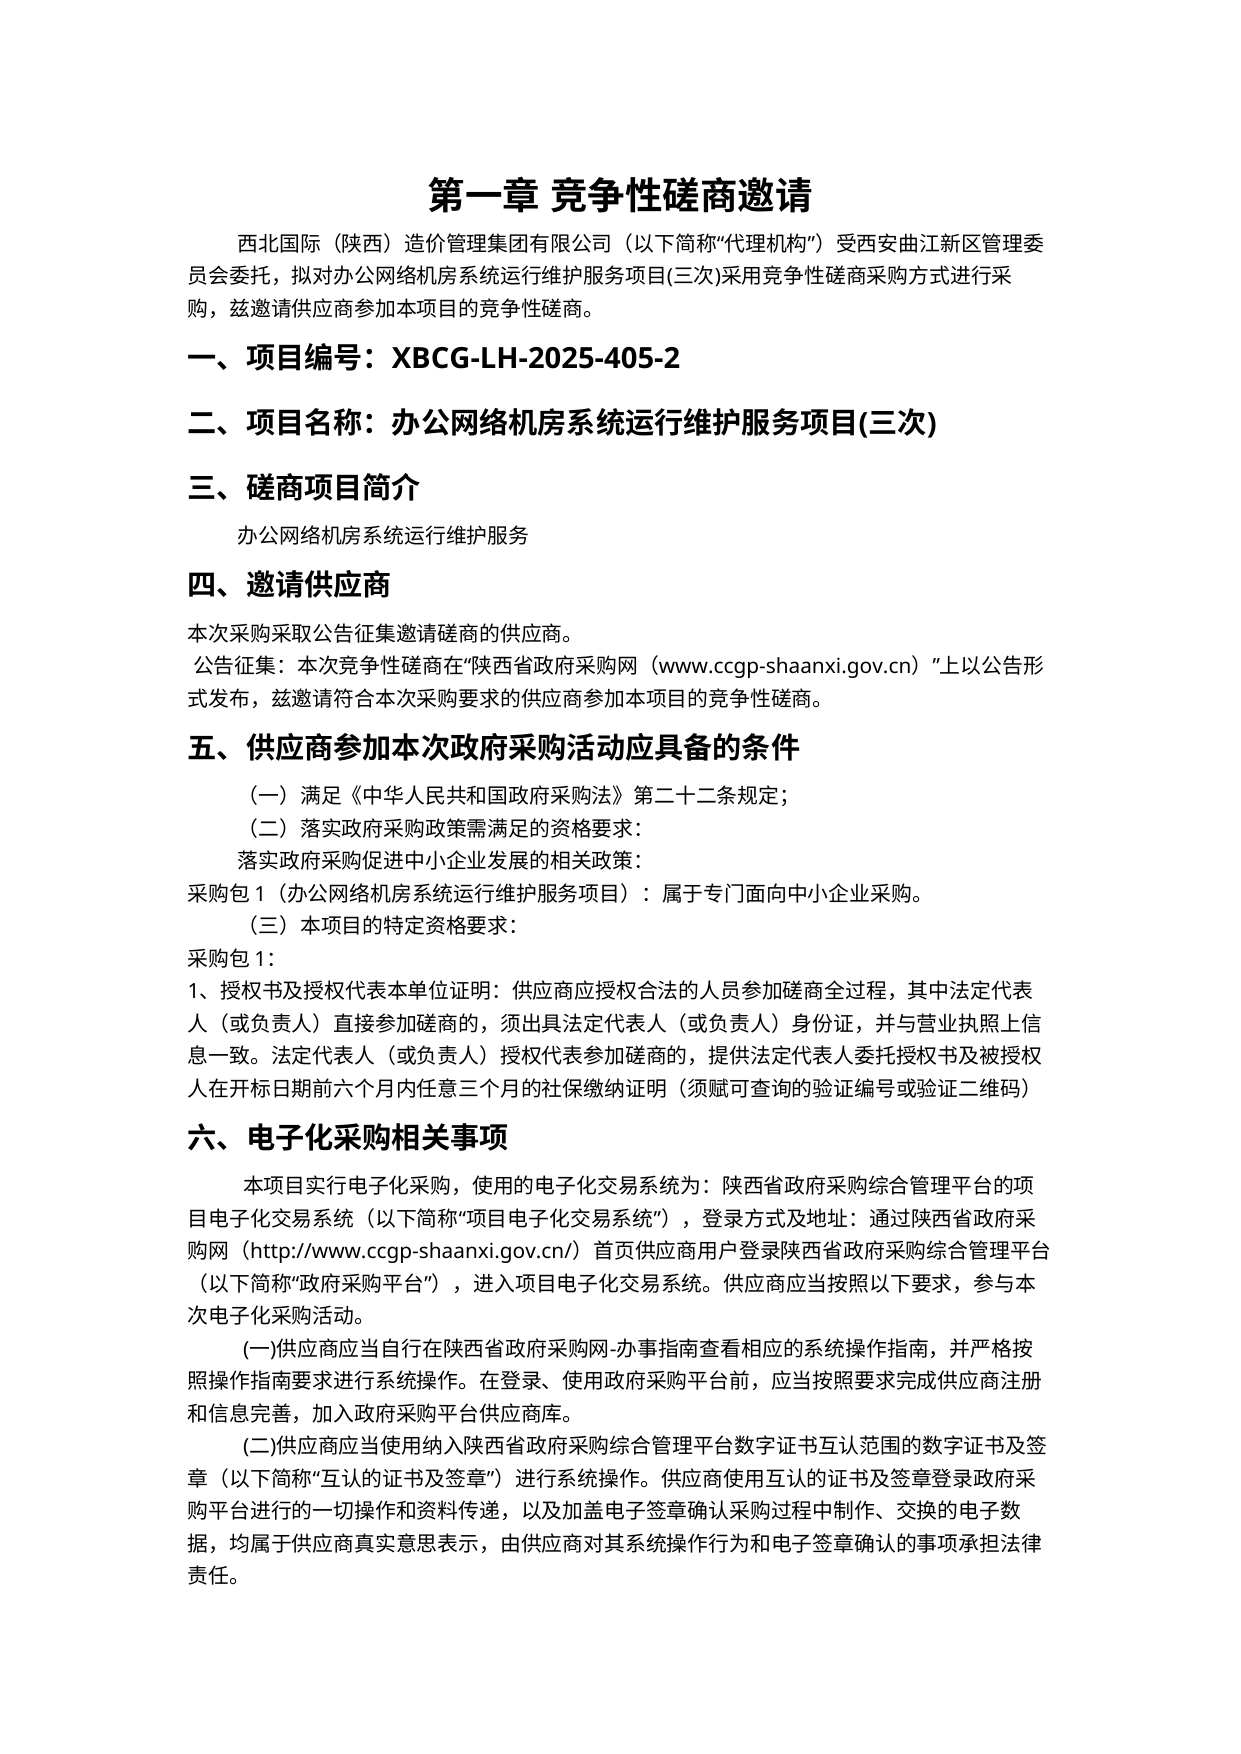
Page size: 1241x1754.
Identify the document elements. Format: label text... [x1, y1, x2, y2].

text (一)供应商应当自行在陕西省政府采购网-办事指南查看相应的系统操作指南，并严格按照操作指南要求进行系统操作。在登录、使用政府采购平台前，应当按照要求完成供应商注册和信息完善，加入政府采购平台供应商库。 [187, 1332, 1053, 1429]
text 四、邀请供应商 [187, 552, 1053, 617]
text (二)供应商应当使用纳入陕西省政府采购综合管理平台数字证书互认范围的数字证书及签章（以下简称“互认的证书及签章”）进行系统操作。供应商使用互认的证书及签章登录政府采购平台进行的一切操作和资料传递，以及加盖电子签章确认采购过程中制作、交换的电子数据，均属于供应商真实意思表示，由供应商对其系统操作行为和电子签章确认的事项承担法律责任。 [187, 1429, 1053, 1592]
text 一、项目编号：XBCG-LH-2025-405-2 [187, 324, 1053, 389]
text 五、供应商参加本次政府采购活动应具备的条件 [187, 714, 1053, 779]
text 采购包1： [187, 942, 1053, 974]
text 1、授权书及授权代表本单位证明：供应商应授权合法的人员参加磋商全过程，其中法定代表人（或负责人）直接参加磋商的，须出具法定代表人（或负责人）身份证，并与营业执照上信息一致。法定代表人（或负责人）授权代表参加磋商的，提供法定代表人委托授权书及被授权人在开标日期前六个月内任意三个月的社保缴纳证明（须赋可查询的验证编号或验证二维码） [187, 974, 1053, 1104]
text 第一章 竞争性磋商邀请 [187, 162, 1053, 227]
text 三、磋商项目简介 [187, 454, 1053, 519]
text 采购包1（办公网络机房系统运行维护服务项目）：属于专门面向中小企业采购。 [187, 877, 1053, 909]
text 本项目实行电子化采购，使用的电子化交易系统为：陕西省政府采购综合管理平台的项目电子化交易系统（以下简称“项目电子化交易系统”），登录方式及地址：通过陕西省政府采购网（http://www.ccgp-shaanxi.gov.cn/）首页供应商用户登录陕西省政府采购综合管理平台（以下简称“政府采购平台”），进入项目电子化交易系统。供应商应当按照以下要求，参与本次电子化采购活动。 [187, 1169, 1053, 1332]
text 落实政府采购促进中小企业发展的相关政策： [187, 844, 1053, 877]
text 公告征集：本次竞争性磋商在“陕西省政府采购网（www.ccgp-shaanxi.gov.cn）”上以公告形式发布，兹邀请符合本次采购要求的供应商参加本项目的竞争性磋商。 [187, 649, 1053, 714]
text （一）满足《中华人民共和国政府采购法》第二十二条规定； [187, 779, 1053, 812]
text 本次采购采取公告征集邀请磋商的供应商。 [187, 617, 1053, 649]
text 办公网络机房系统运行维护服务 [187, 519, 1053, 552]
text 西北国际（陕西）造价管理集团有限公司（以下简称“代理机构”）受西安曲江新区管理委员会委托，拟对办公网络机房系统运行维护服务项目(三次)采用竞争性磋商采购方式进行采购，兹邀请供应商参加本项目的竞争性磋商。 [187, 227, 1053, 324]
text 二、项目名称：办公网络机房系统运行维护服务项目(三次) [187, 389, 1053, 454]
text （二）落实政府采购政策需满足的资格要求： [187, 812, 1053, 844]
text 六、电子化采购相关事项 [187, 1104, 1053, 1169]
text （三）本项目的特定资格要求： [187, 909, 1053, 942]
